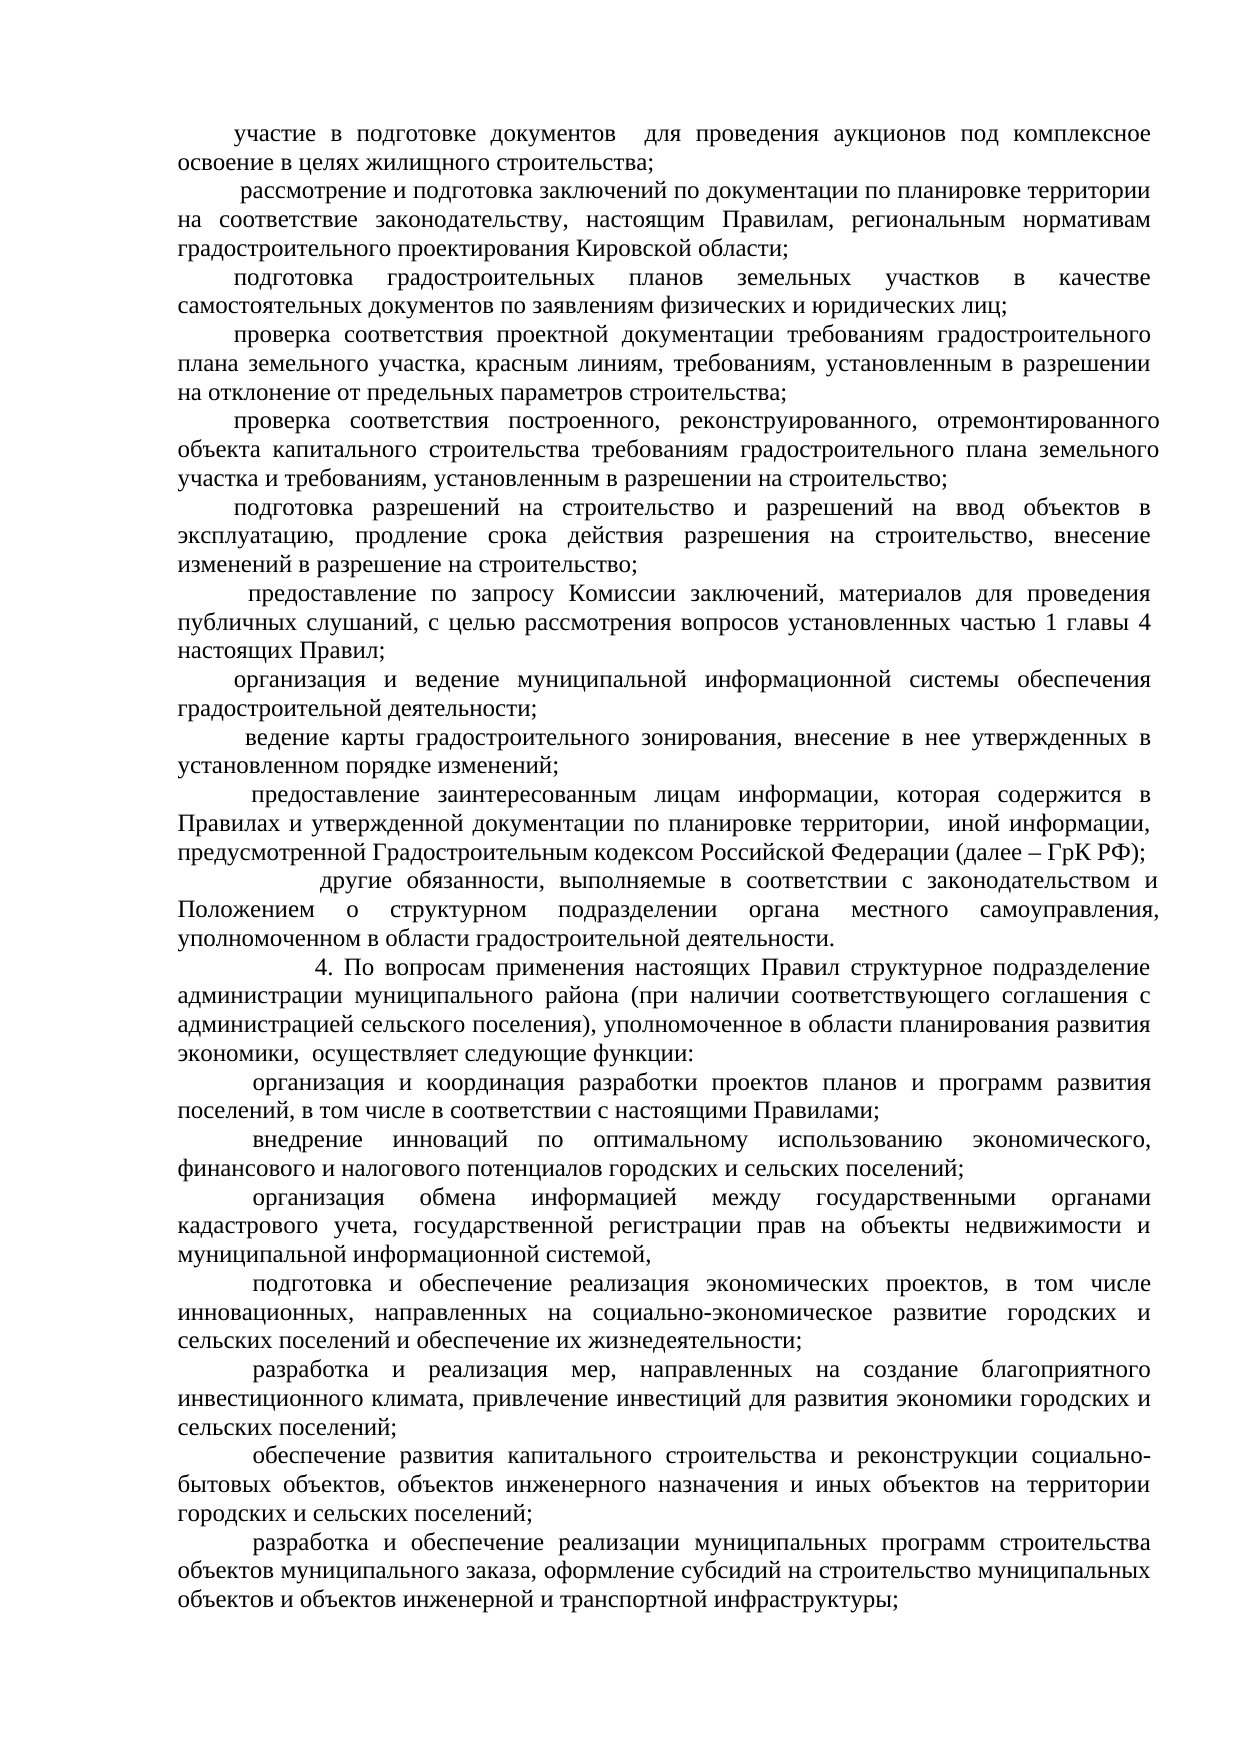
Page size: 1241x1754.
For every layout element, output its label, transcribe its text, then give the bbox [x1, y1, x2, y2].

text ведение карты градостроительного зонирования, внесение в нее утвержденных в установленном порядке изменений; [177, 722, 1152, 779]
text проверка соответствия построенного, реконструированного, отремонтированного объекта капитального строительства требованиям градостроительного плана земельного участка и требованиям, установленным в разрешении на строительство; [177, 406, 1160, 492]
text организация обмена информацией между государственными органами кадастрового учета, государственной регистрации прав на объекты недвижимости и муниципальной информационной системой, [177, 1182, 1152, 1268]
text разработка и обеспечение реализации муниципальных программ строительства объектов муниципального заказа, оформление субсидий на строительство муниципальных объектов и объектов инженерной и транспортной инфраструктуры; [177, 1527, 1152, 1613]
text подготовка разрешений на строительство и разрешений на ввод объектов в эксплуатацию, продление срока действия разрешения на строительство, внесение изменений в разрешение на строительство; [177, 492, 1152, 578]
text предоставление по запросу Комиссии заключений, материалов для проведения публичных слушаний, с целью рассмотрения вопросов установленных частью 1 главы 4 настоящих Правил; [177, 578, 1152, 664]
text 4. По вопросам применения настоящих Правил структурное подразделение администрации муниципального района (при наличии соответствующего соглашения с администрацией сельского поселения), уполномоченное в области планирования развития экономики, осуществляет следующие функции: [177, 952, 1152, 1067]
text подготовка градостроительных планов земельных участков в качестве самостоятельных документов по заявлениям физических и юридических лиц; [177, 262, 1152, 319]
text предоставление заинтересованным лицам информации, которая содержится в Правилах и утвержденной документации по планировке территории, иной информации, предусмотренной Градостроительным кодексом Российской Федерации (далее – ГрК РФ); [177, 779, 1152, 866]
text проверка соответствия проектной документации требованиям градостроительного плана земельного участка, красным линиям, требованиям, установленным в разрешении на отклонение от предельных параметров строительства; [177, 319, 1152, 406]
text организация и координация разработки проектов планов и программ развития поселений, в том числе в соответствии с настоящими Правилами; [177, 1067, 1152, 1124]
text рассмотрение и подготовка заключений по документации по планировке территории на соответствие законодательству, настоящим Правилам, региональным нормативам градостроительного проектирования Кировской области; [177, 176, 1152, 262]
text другие обязанности, выполняемые в соответствии с законодательством и Положением о структурном подразделении органа местного самоуправления, уполномоченном в области градостроительной деятельности. [177, 866, 1160, 952]
text внедрение инноваций по оптимальному использованию экономического, финансового и налогового потенциалов городских и сельских поселений; [177, 1124, 1152, 1182]
text организация и ведение муниципальной информационной системы обеспечения градостроительной деятельности; [177, 664, 1152, 722]
text разработка и реализация мер, направленных на создание благоприятного инвестиционного климата, привлечение инвестиций для развития экономики городских и сельских поселений; [177, 1354, 1152, 1441]
text подготовка и обеспечение реализация экономических проектов, в том числе инновационных, направленных на социально-экономическое развитие городских и сельских поселений и обеспечение их жизнедеятельности; [177, 1268, 1152, 1354]
text участие в подготовке документов для проведения аукционов под комплексное освоение в целях жилищного строительства; [177, 118, 1152, 176]
text обеспечение развития капитального строительства и реконструкции социально-бытовых объектов, объектов инженерного назначения и иных объектов на территории городских и сельских поселений; [177, 1441, 1152, 1527]
